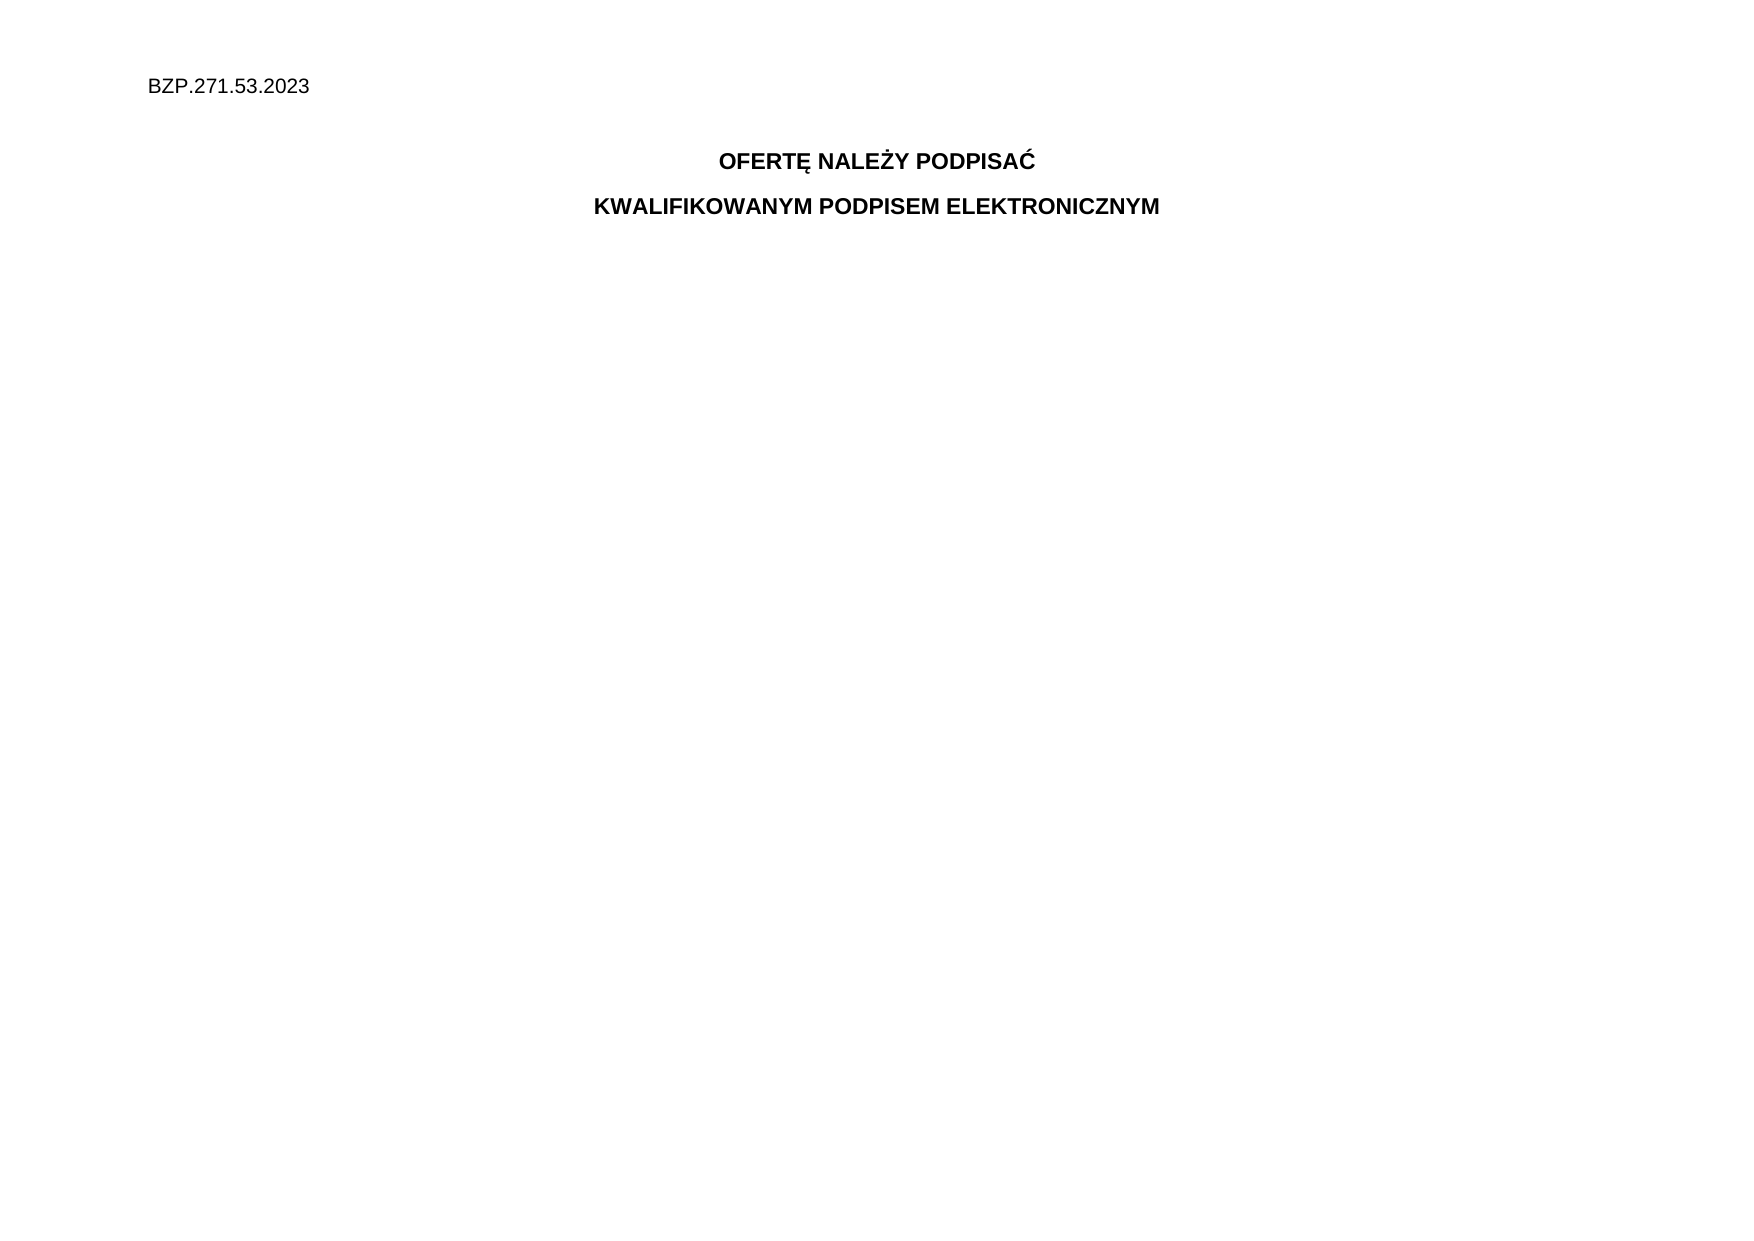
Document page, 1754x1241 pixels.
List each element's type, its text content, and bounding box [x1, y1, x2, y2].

text OFERTĘ NALEŻY PODPISAĆ [148, 148, 1606, 174]
text KWALIFIKOWANYM PODPISEM ELEKTRONICZNYM [148, 193, 1606, 219]
